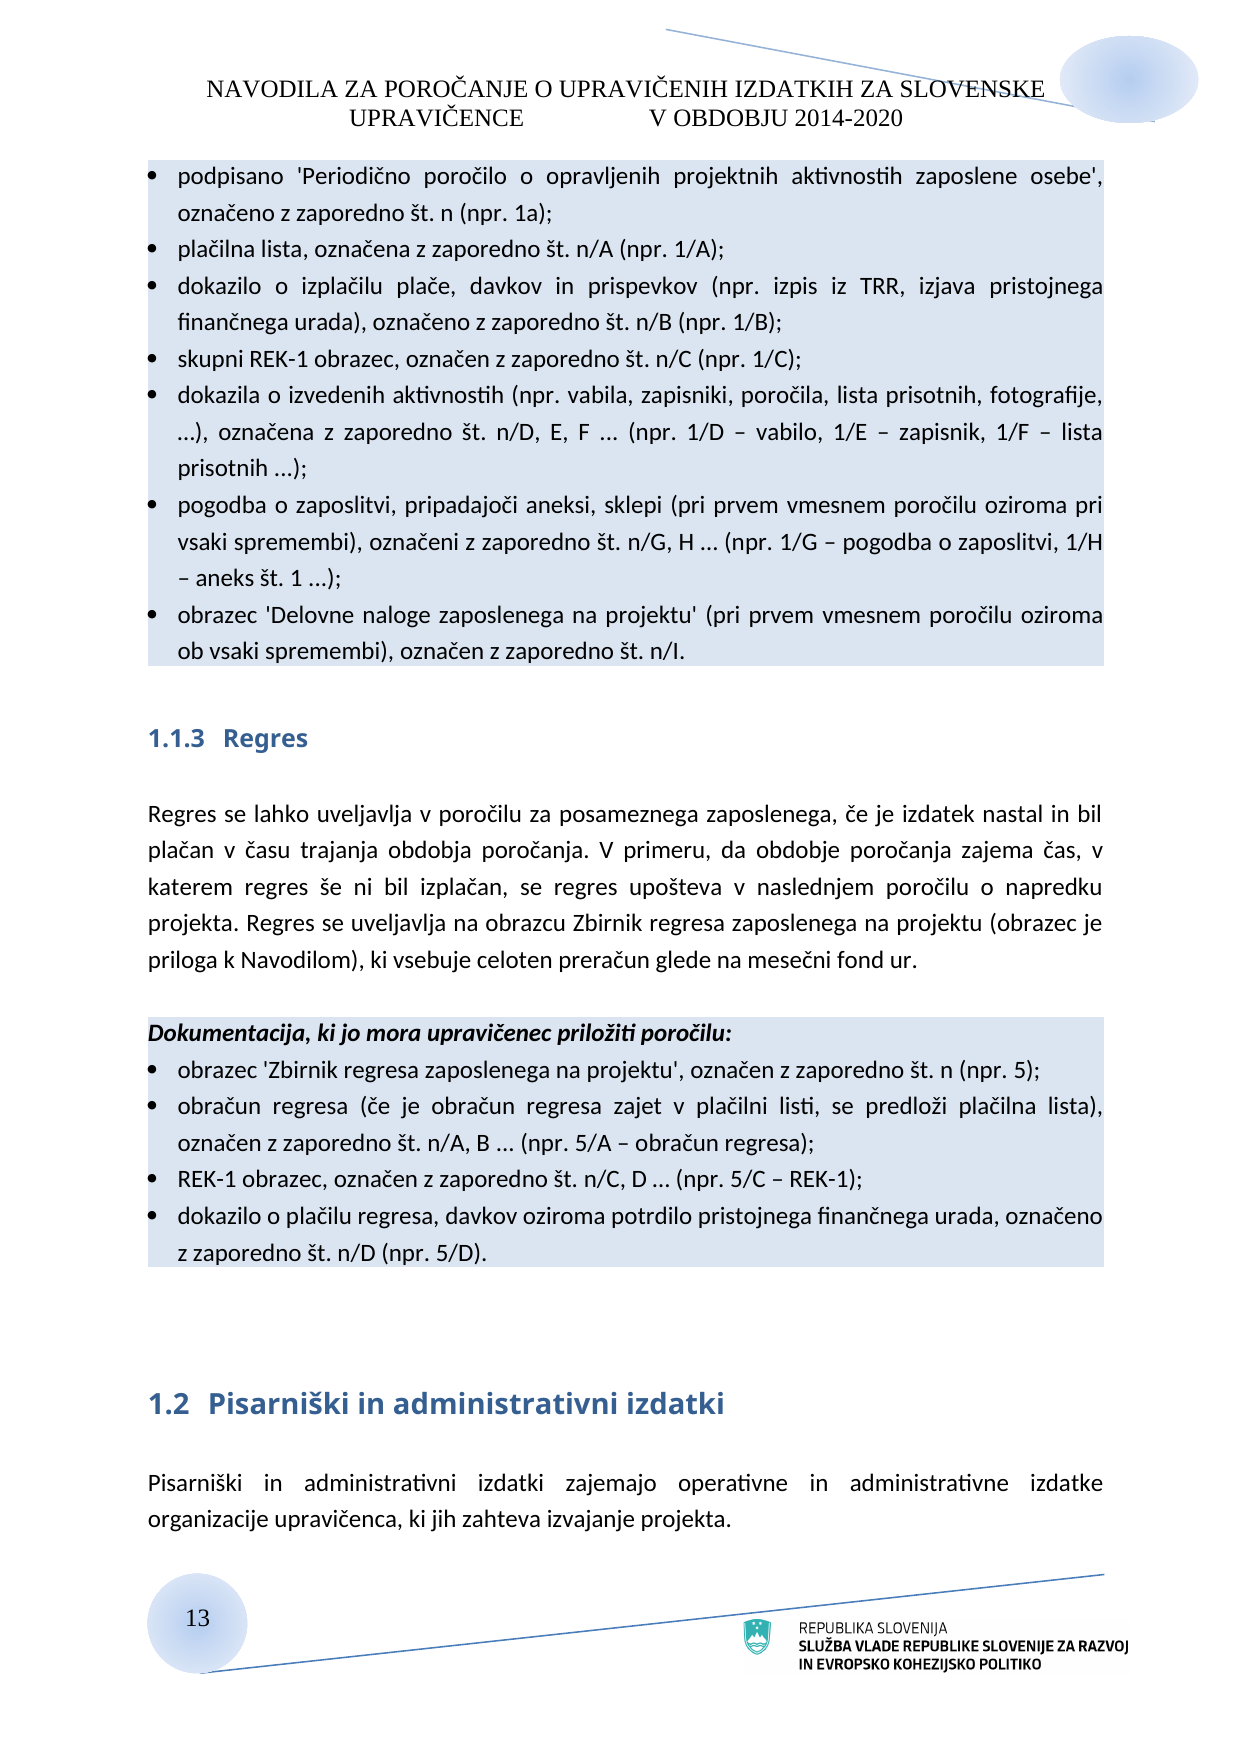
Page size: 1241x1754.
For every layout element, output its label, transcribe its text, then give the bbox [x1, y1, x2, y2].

list skupni REK-1 obrazec, označen z zaporedno št. n/C (npr. 1/C); [148, 343, 1104, 373]
list obračun regresa (če je obračun regresa zajet v plačilni listi, se predloži plačilna lista), označen z zaporedno št. n/A, B ... (npr. 5/A – obračun regresa); [148, 1090, 1104, 1157]
subtitle Regres [148, 721, 1104, 755]
list obrazec 'Zbirnik regresa zaposlenega na projektu', označen z zaporedno št. n (npr. 5); [148, 1054, 1104, 1084]
list pogodba o zaposlitvi, pripadajoči aneksi, sklepi (pri prvem vmesnem poročilu oziroma pri vsaki spremembi), označeni z zaporedno št. n/G, H … (npr. 1/G – pogodba o zaposlitvi, 1/H – aneks št. 1 ...); [148, 489, 1104, 593]
subtitle Pisarniški in administrativni izdatki [148, 1383, 1104, 1423]
list dokazilo o plačilu regresa, davkov oziroma potrdilo pristojnega finančnega urada, označeno z zaporedno št. n/D (npr. 5/D). [148, 1200, 1104, 1267]
text Regres se lahko uveljavlja v poročilu za posameznega zaposlenega, če je izdatek nastal in bil plačan v času trajanja obdobja poročanja. V primeru, da obdobje poročanja zajema čas, v katerem regres še ni bil izplačan, se regres upošteva v naslednjem poročilu o napredku projekta. Regres se uveljavlja na obrazcu Zbirnik regresa zaposlenega na projektu (obrazec je priloga k Navodilom), ki vsebuje celoten preračun glede na mesečni fond ur. [148, 798, 1104, 975]
list dokazilo o izplačilu plače, davkov in prispevkov (npr. izpis iz TRR, izjava pristojnega finančnega urada), označeno z zaporedno št. n/B (npr. 1/B); [148, 270, 1104, 337]
picture [743, 1619, 1129, 1674]
list REK-1 obrazec, označen z zaporedno št. n/C, D … (npr. 5/C – REK-1); [148, 1163, 1104, 1194]
list podpisano 'Periodično poročilo o opravljenih projektnih aktivnostih zaposlene osebe', označeno z zaporedno št. n (npr. 1a); [148, 160, 1104, 227]
list dokazila o izvedenih aktivnostih (npr. vabila, zapisniki, poročila, lista prisotnih, fotografije,…), označena z zaporedno št. n/D, E, F ... (npr. 1/D – vabilo, 1/E – zapisnik, 1/F – lista prisotnih ...); [148, 379, 1104, 483]
text Dokumentacija, ki jo mora upravičenec priložiti poročilu: [148, 1017, 1104, 1048]
list plačilna lista, označena z zaporedno št. n/A (npr. 1/A); [148, 233, 1104, 264]
text Pisarniški in administrativni izdatki zajemajo operativne in administrativne izdatke organizacije upravičenca, ki jih zahteva izvajanje projekta. [148, 1467, 1104, 1534]
list obrazec 'Delovne naloge zaposlenega na projektu' (pri prvem vmesnem poročilu oziroma ob vsaki spremembi), označen z zaporedno št. n/I. [148, 599, 1104, 666]
